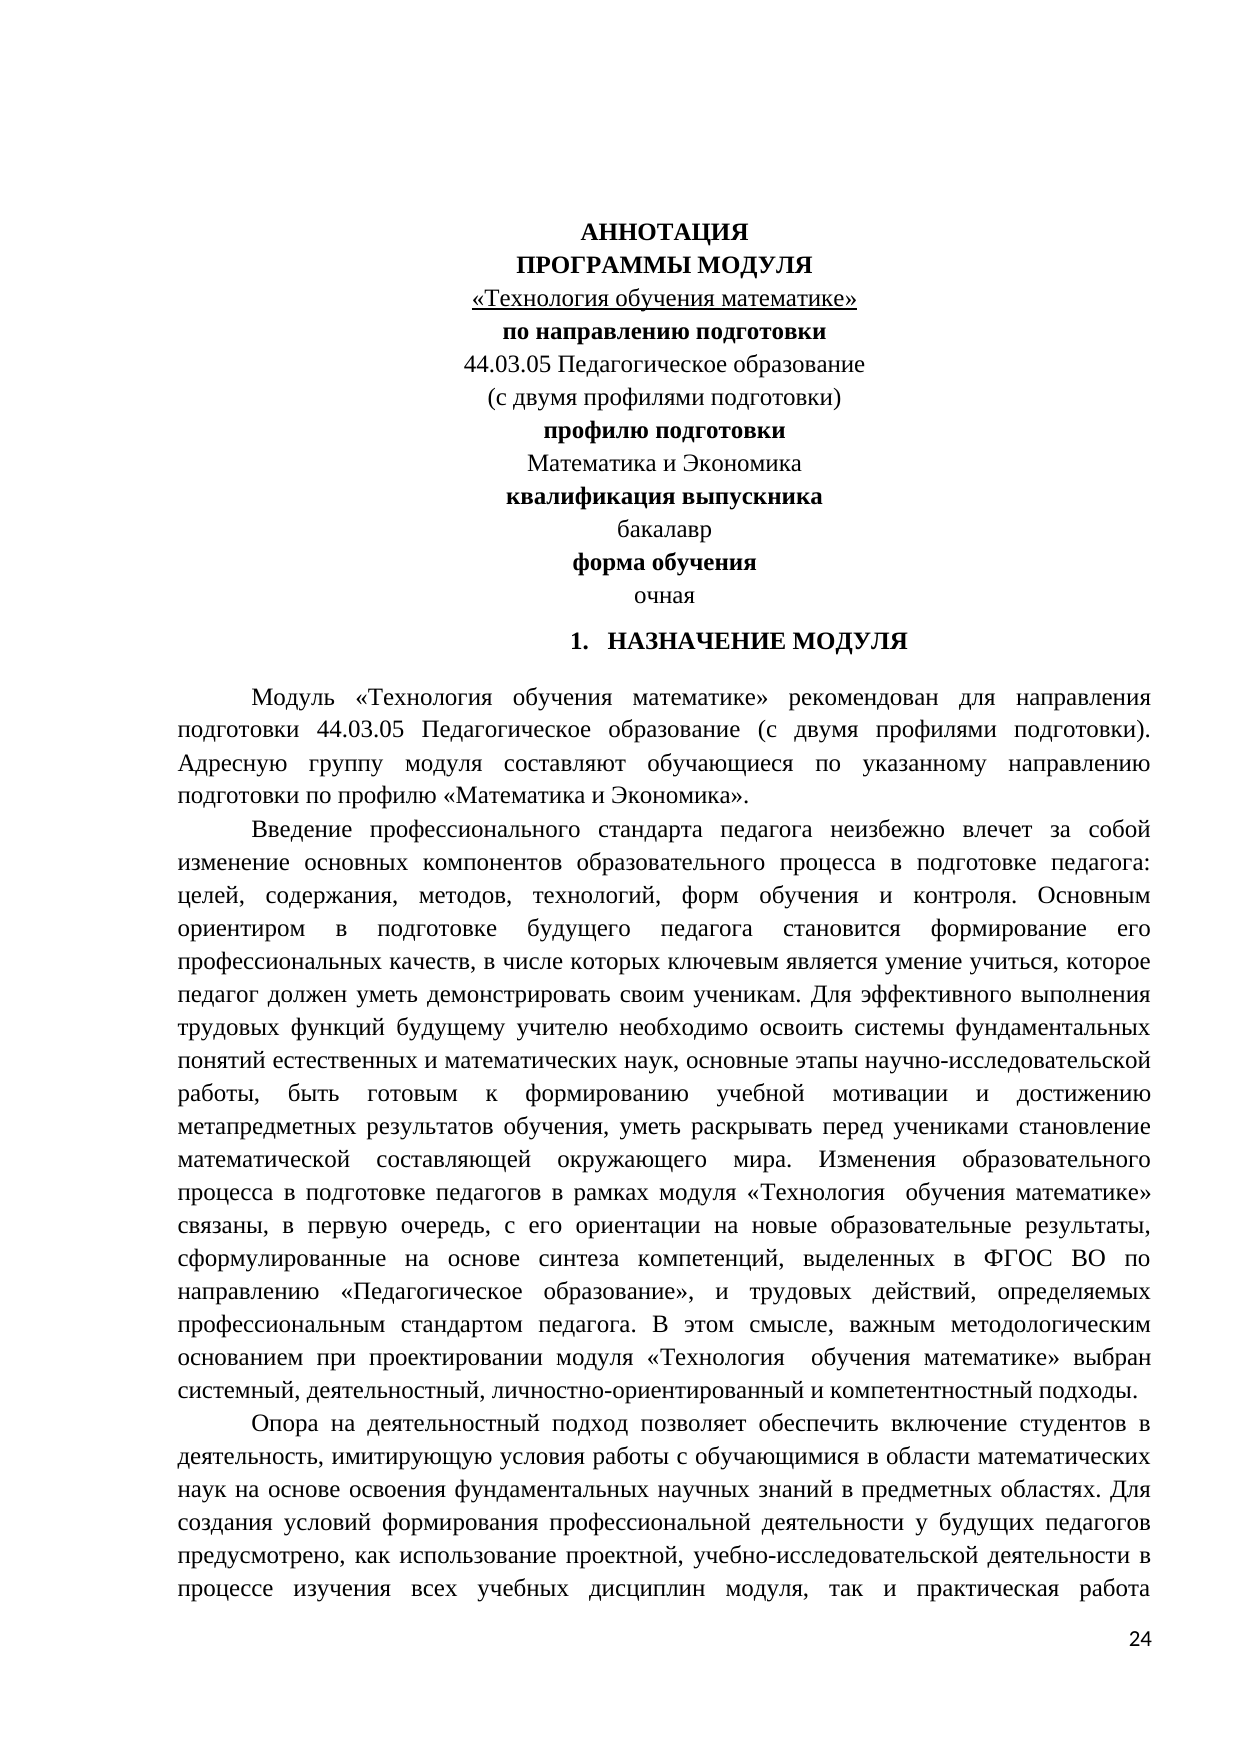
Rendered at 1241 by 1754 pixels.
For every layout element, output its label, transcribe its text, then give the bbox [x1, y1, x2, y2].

text форма обучения [177, 547, 1152, 576]
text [177, 1408, 1152, 1602]
text «Технология обучения математике» [177, 283, 1152, 312]
list назначение модуля [326, 626, 1152, 655]
text Модуль «Технология обучения математике» рекомендован для направления подготовки 44.03.05 Педагогическое образование (с двумя профилями подготовки). Адресную группу модуля составляют обучающиеся по указанному направлению подготовки по профилю «Математика и Экономика». [177, 682, 1152, 809]
text программЫ модуля [177, 250, 1152, 279]
text квалификация выпускника [177, 481, 1152, 510]
text (с двумя профилями подготовки) [177, 382, 1152, 411]
text очная [177, 580, 1152, 609]
text бакалавр [177, 514, 1152, 543]
text по направлению подготовки [177, 316, 1152, 345]
text Математика и Экономика [177, 448, 1152, 477]
text Введение профессионального стандарта педагога неизбежно влечет за собой изменение основных компонентов образовательного процесса в подготовке педагога: целей, содержания, методов, технологий, форм обучения и контроля. Основным ориентиром в подготовке будущего педагога становится формирование его профессиональных качеств, в числе которых ключевым является умение учиться, которое педагог должен уметь демонстрировать своим ученикам. Для эффективного выполнения трудовых функций будущему учителю необходимо освоить системы фундаментальных понятий естественных и математических наук, основные этапы научно-исследовательской работы, быть готовым к формированию учебной мотивации и достижению метапредметных результатов обучения, уметь раскрывать перед учениками становление математической составляющей окружающего мира. Изменения образовательного процесса в подготовке педагогов в рамках модуля «Технология обучения математике» связаны, в первую очередь, с его ориентации на новые образовательные результаты, сформулированные на основе синтеза компетенций, выделенных в ФГОС ВО по направлению «Педагогическое образование», и трудовых действий, определяемых профессиональным стандартом педагога. В этом смысле, важным методологическим основанием при проектировании модуля «Технология обучения математике» выбран системный, деятельностный, личностно-ориентированный и компетентностный подходы. [177, 814, 1152, 1404]
text 44.03.05 Педагогическое образование [177, 349, 1152, 378]
text АННОТАЦИЯ [177, 217, 1152, 246]
text профилю подготовки [177, 415, 1152, 444]
